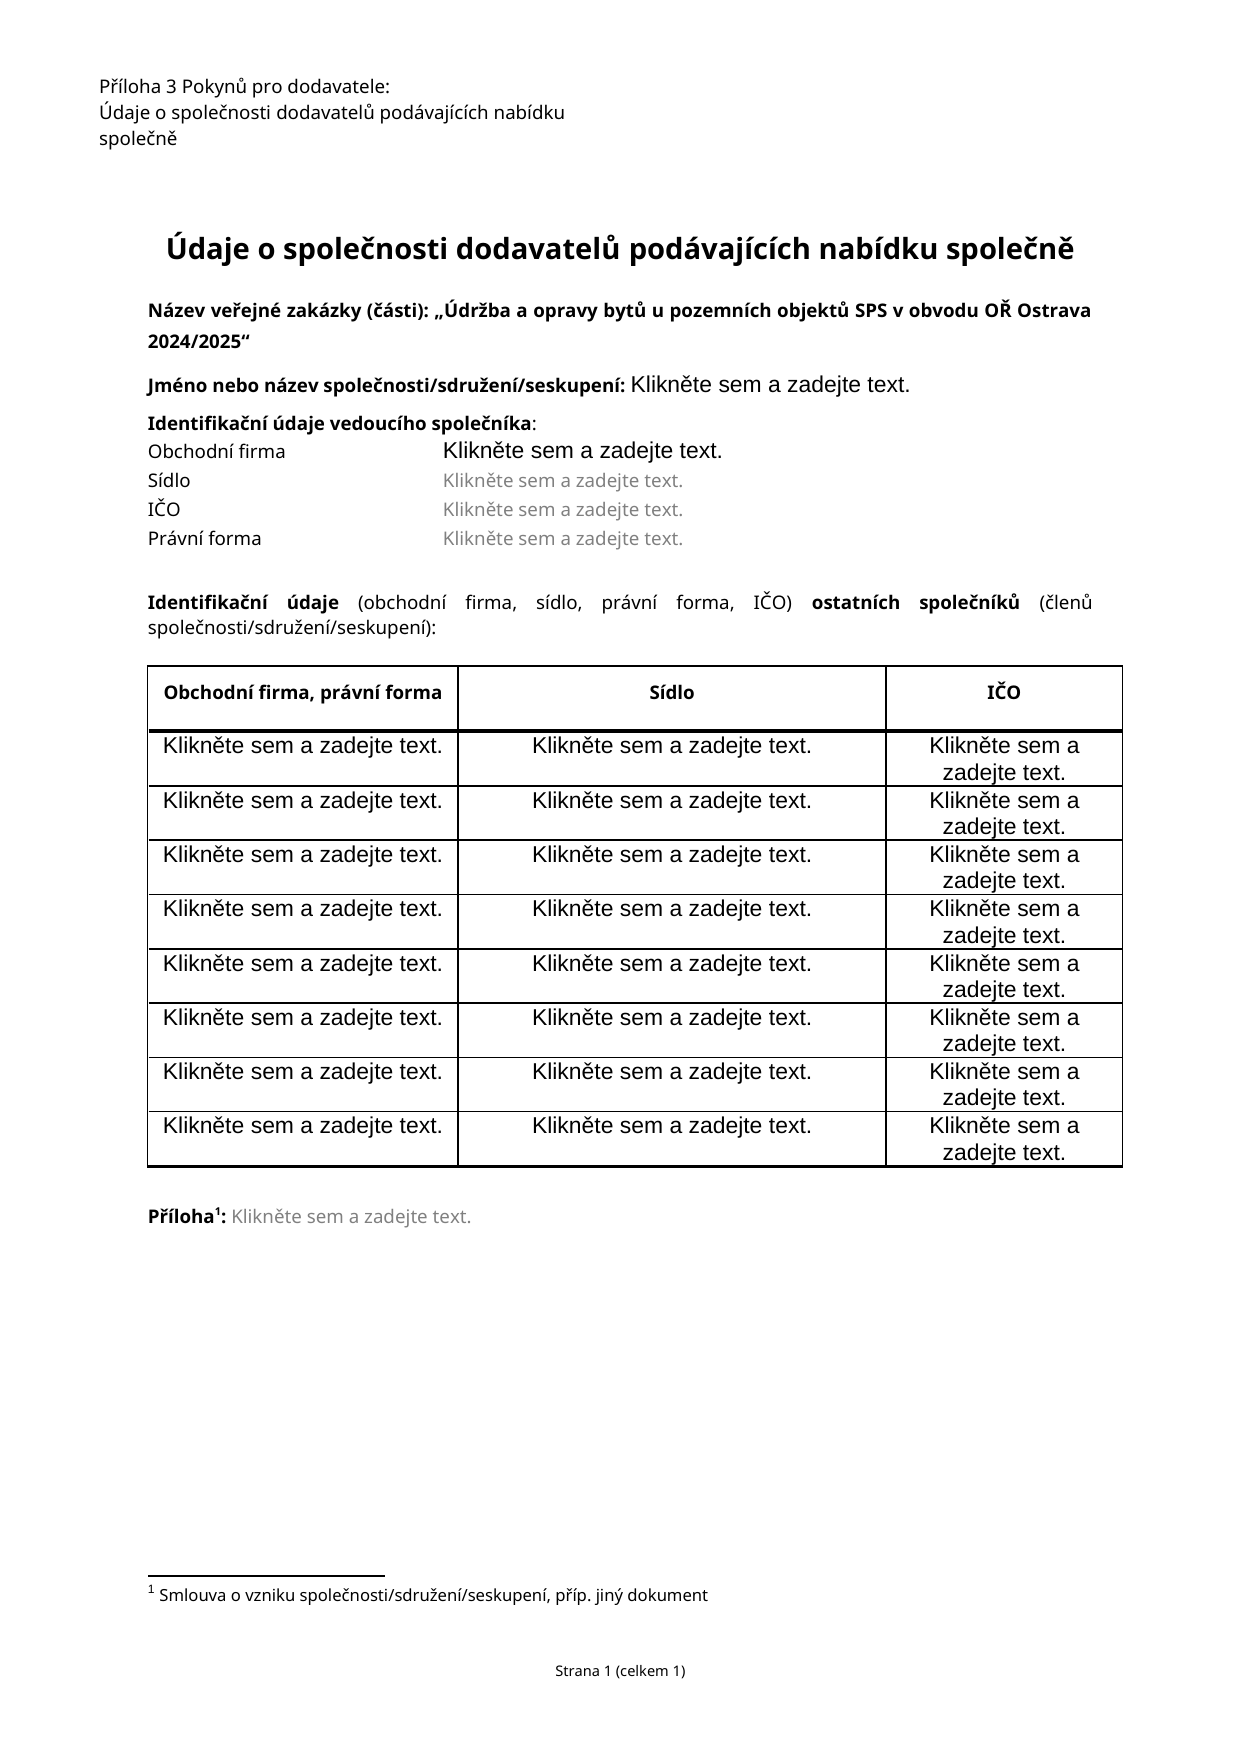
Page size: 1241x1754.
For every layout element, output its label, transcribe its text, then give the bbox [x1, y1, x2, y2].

text Příloha: [148, 1203, 1093, 1228]
text Název veřejné zakázky (části): „Údržba a opravy bytů u pozemních objektů SPS v obvodu OŘ Ostrava 2024/2025“ [148, 293, 1093, 355]
text Sídlo [148, 465, 1093, 494]
text IČO [148, 494, 1093, 523]
text Identifikační údaje (obchodní firma, sídlo, právní forma, IČO) ostatních společníků (členů společnosti/sdružení/seskupení): [148, 590, 1093, 640]
title Údaje o společnosti dodavatelů podávajících nabídku společně [148, 228, 1093, 268]
text Identifikační údaje vedoucího společníka: [148, 411, 1093, 436]
table_header Obchodní firma, právní forma [148, 667, 457, 729]
table_header IČO [887, 667, 1122, 729]
text Obchodní firma [148, 436, 1093, 465]
table_header Sídlo [459, 667, 885, 729]
text Jméno nebo název společnosti/sdružení/seskupení: [148, 367, 1093, 398]
text Právní forma [148, 523, 1093, 552]
